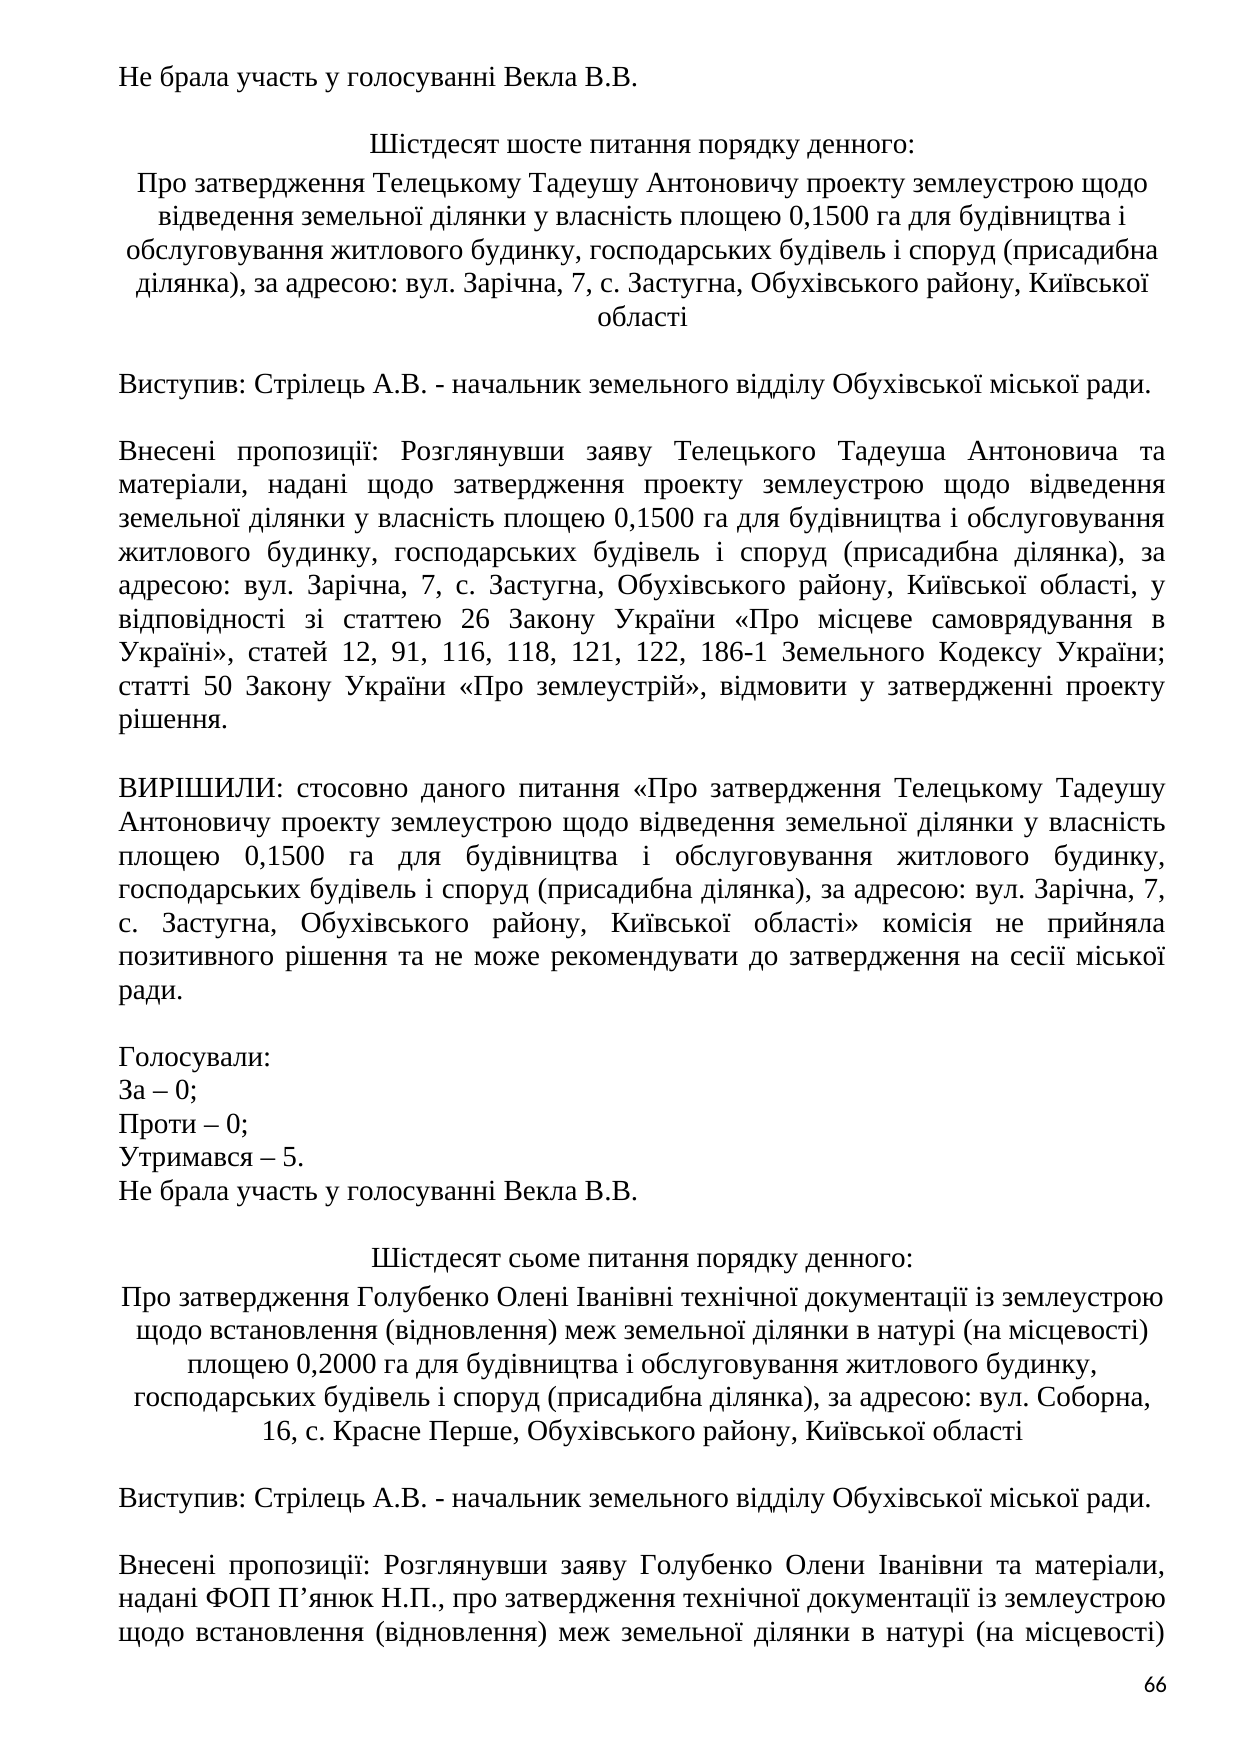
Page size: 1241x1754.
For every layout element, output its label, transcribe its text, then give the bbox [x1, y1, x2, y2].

text Виступив: Стрілець А.В. - начальник земельного відділу Обухівської міської ради. [118, 366, 1167, 399]
text Не брала участь у голосуванні Векла В.В. [118, 59, 1167, 93]
text Про затвердження Голубенко Олені Іванівні технічної документації із землеустрою щодо встановлення (відновлення) меж земельної ділянки в натурі (на місцевості) площею 0,2000 га для будівництва і обслуговування житлового будинку, господарських будівель і споруд (присадибна ділянка), за адресою: вул. Соборна, 16, с. Красне Перше, Обухівського району, Київської області [118, 1279, 1167, 1446]
text Про затвердження Телецькому Тадеушу Антоновичу проекту землеустрою щодо відведення земельної ділянки у власність площею 0,1500 га для будівництва і обслуговування житлового будинку, господарських будівель і споруд (присадибна ділянка), за адресою: вул. Зарічна, 7, с. Застугна, Обухівського району, Київської області [118, 165, 1167, 332]
text Шістдесят шосте питання порядку денного: [118, 126, 1167, 160]
text Шістдесят сьоме питання порядку денного: [118, 1240, 1167, 1274]
text Утримався – 5. [118, 1139, 1167, 1173]
text ВИРІШИЛИ: стосовно даного питання «Про затвердження Телецькому Тадеушу Антоновичу проекту землеустрою щодо відведення земельної ділянки у власність площею 0,1500 га для будівництва і обслуговування житлового будинку, господарських будівель і споруд (присадибна ділянка), за адресою: вул. Зарічна, 7, с. Застугна, Обухівського району, Київської області» комісія не прийняла позитивного рішення та не може рекомендувати до затвердження на сесії міської ради. [118, 771, 1167, 1005]
text Проти – 0; [118, 1106, 1167, 1139]
list Внесені пропозиції: Розглянувши заяву Телецького Тадеуша Антоновича та матеріали, надані щодо затвердження проекту землеустрою щодо відведення земельної ділянки у власність площею 0,1500 га для будівництва і обслуговування житлового будинку, господарських будівель і споруд (присадибна ділянка), за адресою: вул. Зарічна, 7, с. Застугна, Обухівського району, Київської області, у відповідності зі статтею 26 Закону України «Про місцеве самоврядування в Україні», статей 12, 91, 116, 118, 121, 122, 186-1 Земельного Кодексу України; статті 50 Закону України «Про землеустрій», відмовити у затвердженні проекту рішення. [118, 433, 1167, 735]
text Виступив: Стрілець А.В. - начальник земельного відділу Обухівської міської ради. [118, 1480, 1167, 1513]
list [118, 1547, 1167, 1648]
text Голосували: [118, 1039, 1167, 1072]
text За – 0; [118, 1072, 1167, 1106]
text Не брала участь у голосуванні Векла В.В. [118, 1173, 1167, 1207]
